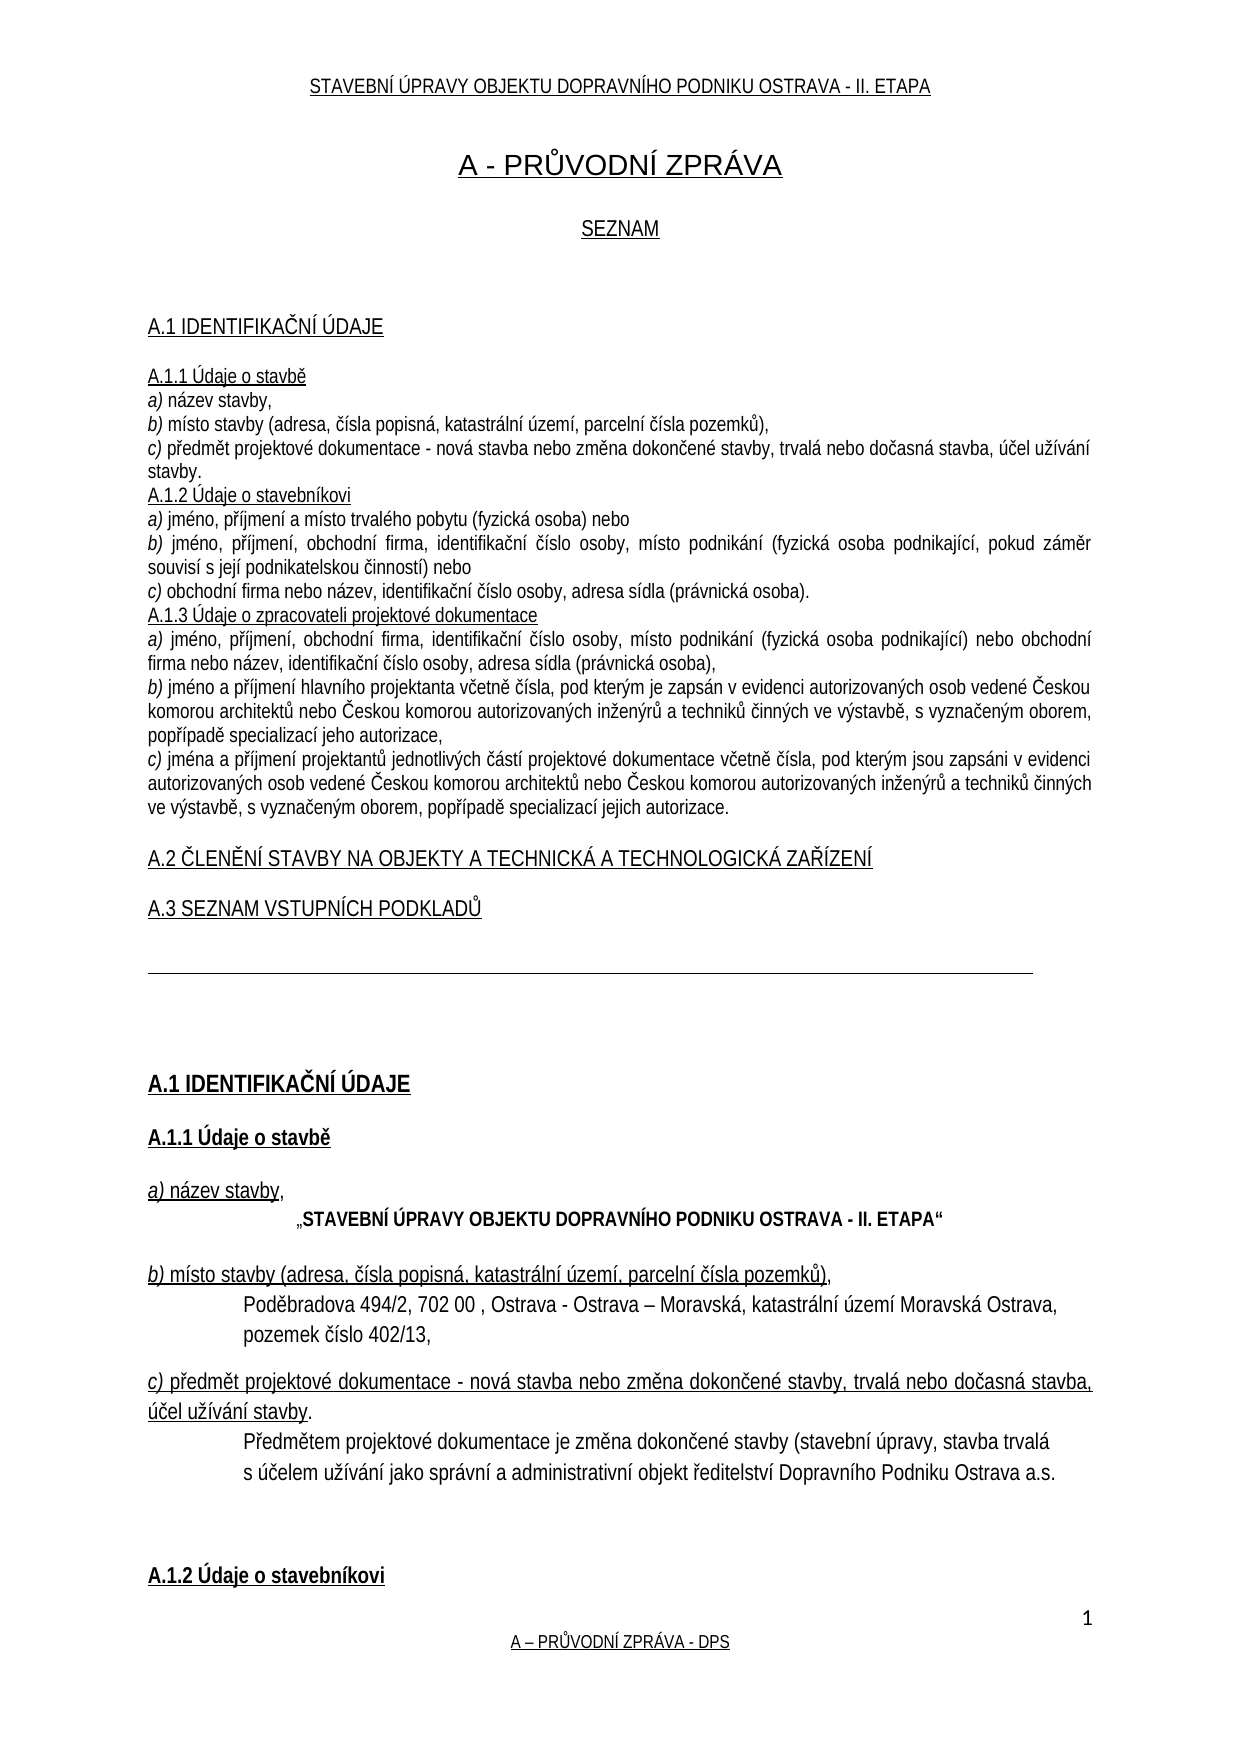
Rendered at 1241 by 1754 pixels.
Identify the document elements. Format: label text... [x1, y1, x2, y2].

text A.1.1 Údaje o stavbě [148, 1124, 1093, 1150]
text A.1 IDENTIFIKAČNÍ ÚDAJE [148, 313, 1093, 339]
text Předmětem projektové dokumentace je změna dokončené stavby (stavební úpravy, stavba trvalá s účelem užívání jako správní a administrativní objekt ředitelství Dopravního Podniku Ostrava a.s. [243, 1428, 1093, 1485]
text c) předmět projektové dokumentace - nová stavba nebo změna dokončené stavby, trvalá nebo dočasná stavba, účel užívání stavby. [148, 1392, 1093, 1424]
text SEZNAM [148, 215, 1093, 241]
text b) místo stavby (adresa, čísla popisná, katastrální území, parcelní čísla pozemků), [148, 411, 1093, 435]
text c) obchodní firma nebo název, identifikační číslo osoby, adresa sídla (právnická osoba). [148, 579, 1093, 603]
text A.1 IDENTIFIKAČNÍ ÚDAJE [148, 1069, 1093, 1097]
text a) název stavby, [148, 1177, 1093, 1203]
text c) jména a příjmení projektantů jednotlivých částí projektové dokumentace včetně čísla, pod kterým jsou zapsáni v evidenci autorizovaných osob vedené Českou komorou architektů nebo Českou komorou autorizovaných inženýrů a techniků činných ve výstavbě, s vyznačeným oborem, popřípadě specializací jejich autorizace. [148, 747, 1093, 819]
text A.1.2 Údaje o stavebníkovi [148, 1562, 1093, 1588]
text A.1.1 Údaje o stavbě [148, 363, 1093, 387]
text a) název stavby, [148, 387, 1093, 411]
text c) předmět projektové dokumentace - nová stavba nebo změna dokončené stavby, trvalá nebo dočasná stavba, účel užívání stavby. [148, 1368, 1093, 1391]
text „STAVEBNÍ ÚPRAVY OBJEKTU DOPRAVNÍHO PODNIKU OSTRAVA - II. ETAPA“ [148, 1207, 1093, 1231]
text A - PRŮVODNÍ ZPRÁVA [148, 148, 1093, 181]
text a) jméno, příjmení a místo trvalého pobytu (fyzická osoba) nebo [148, 507, 1093, 531]
text A.1.3 Údaje o zpracovateli projektové dokumentace [148, 603, 1093, 627]
text c) předmět projektové dokumentace - nová stavba nebo změna dokončené stavby, trvalá nebo dočasná stavba, účel užívání stavby. [148, 435, 1093, 483]
text A.1.2 Údaje o stavebníkovi [148, 483, 1093, 507]
text b) místo stavby (adresa, čísla popisná, katastrální území, parcelní čísla pozemků), [148, 1261, 1093, 1287]
text A.2 ČLENĚNÍ STAVBY NA OBJEKTY A TECHNICKÁ A TECHNOLOGICKÁ ZAŘÍZENÍ [148, 845, 1093, 871]
text b) jméno, příjmení, obchodní firma, identifikační číslo osoby, místo podnikání (fyzická osoba podnikající, pokud záměr souvisí s její podnikatelskou činností) nebo [148, 531, 1093, 579]
text A.3 SEZNAM VSTUPNÍCH PODKLADŮ [148, 895, 1093, 922]
text b) jméno a příjmení hlavního projektanta včetně čísla, pod kterým je zapsán v evidenci autorizovaných osob vedené Českou komorou architektů nebo Českou komorou autorizovaných inženýrů a techniků činných ve výstavbě, s vyznačeným oborem, popřípadě specializací jeho autorizace, [148, 675, 1093, 747]
text Poděbradova 494/2, 702 00 , Ostrava - Ostrava – Moravská, katastrální území Moravská Ostrava, pozemek číslo 402/13, [243, 1291, 1093, 1347]
text a) jméno, příjmení, obchodní firma, identifikační číslo osoby, místo podnikání (fyzická osoba podnikající) nebo obchodní firma nebo název, identifikační číslo osoby, adresa sídla (právnická osoba), [148, 627, 1093, 675]
